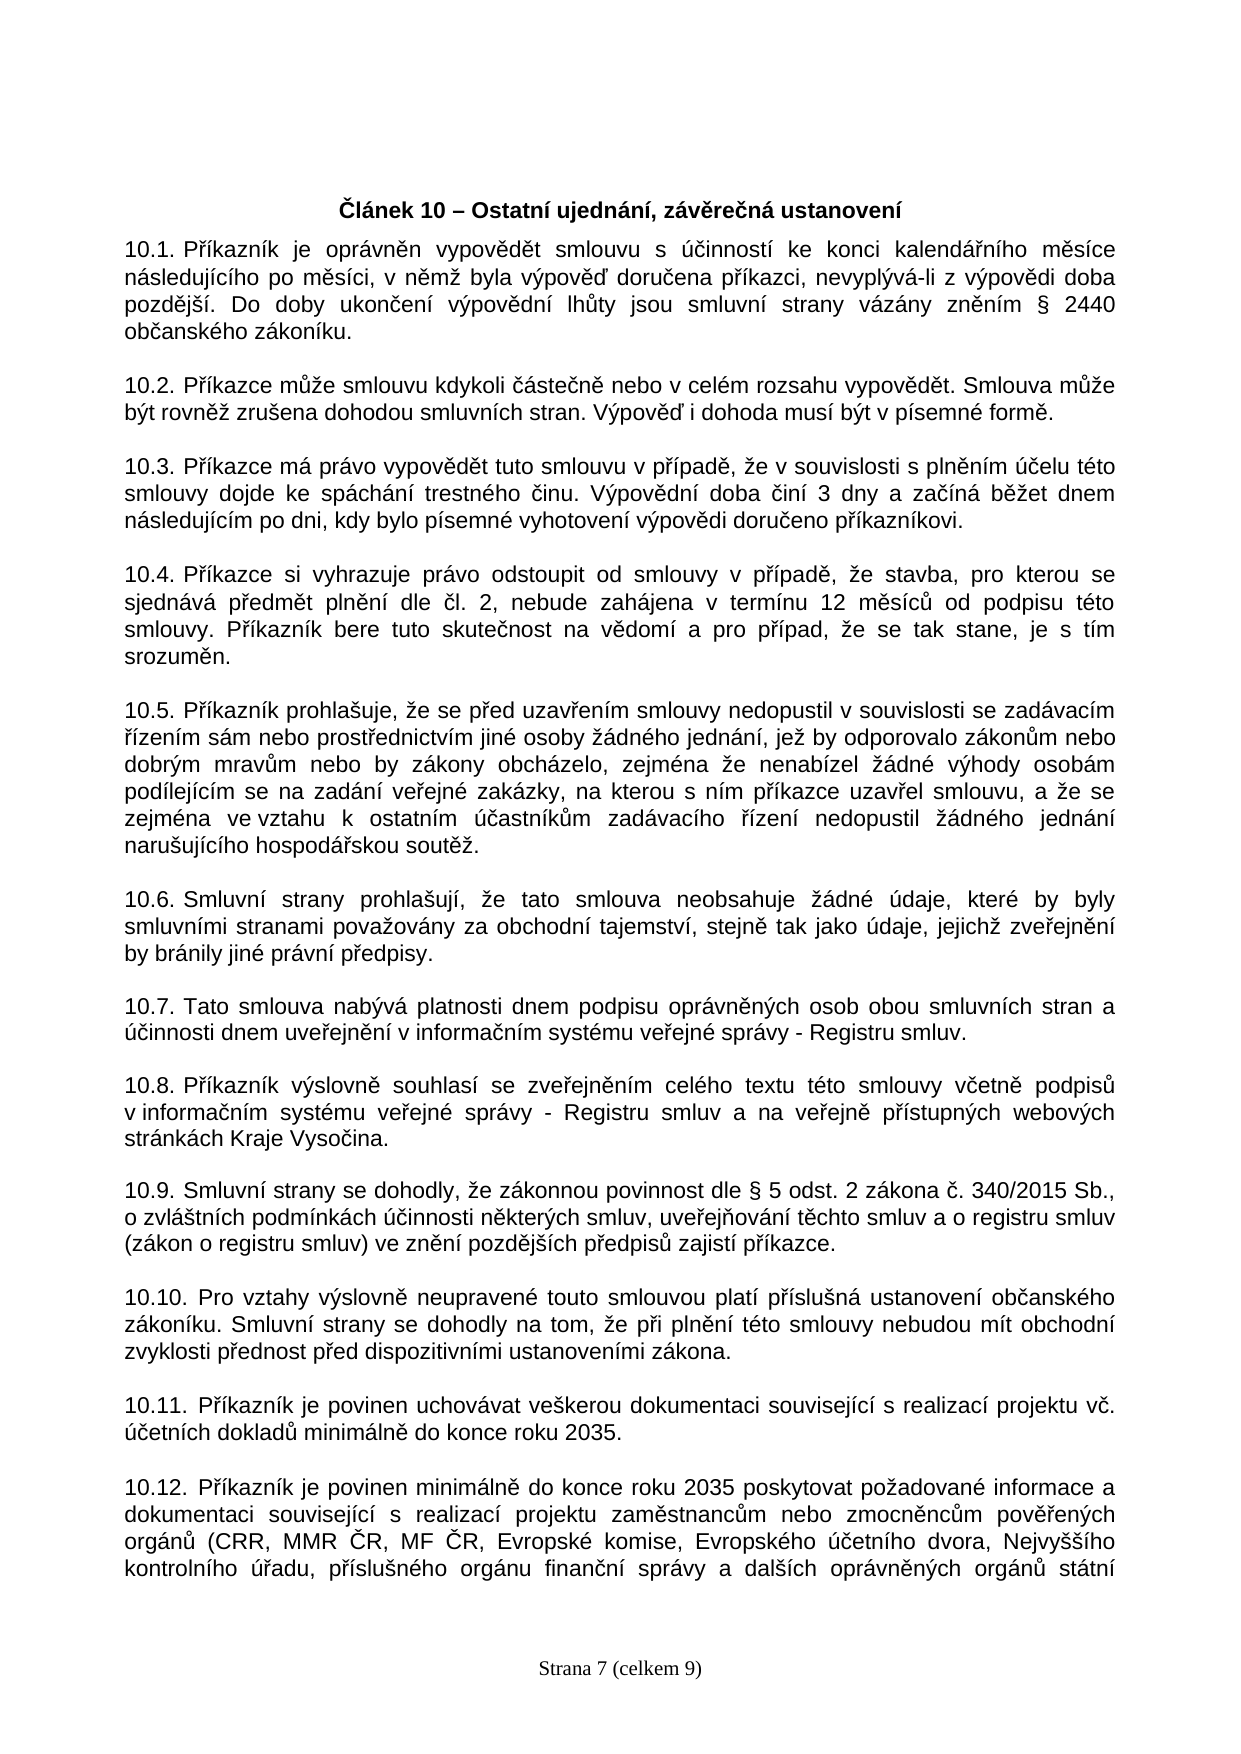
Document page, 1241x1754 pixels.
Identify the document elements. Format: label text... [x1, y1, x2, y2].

list Příkazník prohlašuje, že se před uzavřením smlouvy nedopustil v souvislosti se zadávacím řízením sám nebo prostřednictvím jiné osoby žádného jednání, jež by odporovalo zákonům nebo dobrým mravům nebo by zákony obcházelo, zejména že nenabízel žádné výhody osobám podílejícím se na zadání veřejné zakázky, na kterou s ním příkazce uzavřel smlouvu, a že se zejména ve vztahu k ostatním účastníkům zadávacího řízení nedopustil žádného jednání narušujícího hospodářskou soutěž. [124, 697, 1116, 859]
list Příkazce může smlouvu kdykoli částečně nebo v celém rozsahu vypovědět. Smlouva může být rovněž zrušena dohodou smluvních stran. Výpověď i dohoda musí být v písemné formě. [124, 372, 1116, 426]
text Článek 10 – Ostatní ujednání, závěrečná ustanovení [124, 197, 1116, 224]
list Příkazník výslovně souhlasí se zveřejněním celého textu této smlouvy včetně podpisů v informačním systému veřejné správy - Registru smluv a na veřejně přístupných webových stránkách Kraje Vysočina. [124, 1072, 1116, 1151]
list Příkazce má právo vypovědět tuto smlouvu v případě, že v souvislosti s plněním účelu této smlouvy dojde ke spáchání trestného činu. Výpovědní doba činí 3 dny a začíná běžet dnem následujícím po dni, kdy bylo písemné vyhotovení výpovědi doručeno příkazníkovi. [124, 453, 1116, 534]
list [124, 1473, 1116, 1582]
list Smluvní strany se dohodly, že zákonnou povinnost dle § 5 odst. 2 zákona č. 340/2015 Sb., o zvláštních podmínkách účinnosti některých smluv, uveřejňování těchto smluv a o registru smluv (zákon o registru smluv) ve znění pozdějších předpisů zajistí příkazce. [124, 1177, 1116, 1257]
list Pro vztahy výslovně neupravené touto smlouvou platí příslušná ustanovení občanského zákoníku. Smluvní strany se dohodly na tom, že při plnění této smlouvy nebudou mít obchodní zvyklosti přednost před dispozitivními ustanoveními zákona. [124, 1284, 1116, 1365]
list Příkazce si vyhrazuje právo odstoupit od smlouvy v případě, že stavba, pro kterou se sjednává předmět plnění dle čl. 2, nebude zahájena v termínu 12 měsíců od podpisu této smlouvy. Příkazník bere tuto skutečnost na vědomí a pro případ, že se tak stane, je s tím srozuměn. [124, 561, 1116, 669]
list Příkazník je oprávněn vypovědět smlouvu s účinností ke konci kalendářního měsíce následujícího po měsíci, v němž byla výpověď doručena příkazci, nevyplývá-li z výpovědi doba pozdější. Do doby ukončení výpovědní lhůty jsou smluvní strany vázány zněním § 2440 občanského zákoníku. [124, 236, 1116, 344]
list Smluvní strany prohlašují, že tato smlouva neobsahuje žádné údaje, které by byly smluvními stranami považovány za obchodní tajemství, stejně tak jako údaje, jejichž zveřejnění by bránily jiné právní předpisy. [124, 885, 1116, 967]
list Příkazník je povinen uchovávat veškerou dokumentaci související s realizací projektu vč. účetních dokladů minimálně do konce roku 2035. [124, 1392, 1116, 1446]
list Tato smlouva nabývá platnosti dnem podpisu oprávněných osob obou smluvních stran a účinnosti dnem uveřejnění v informačním systému veřejné správy - Registru smluv. [124, 993, 1116, 1046]
